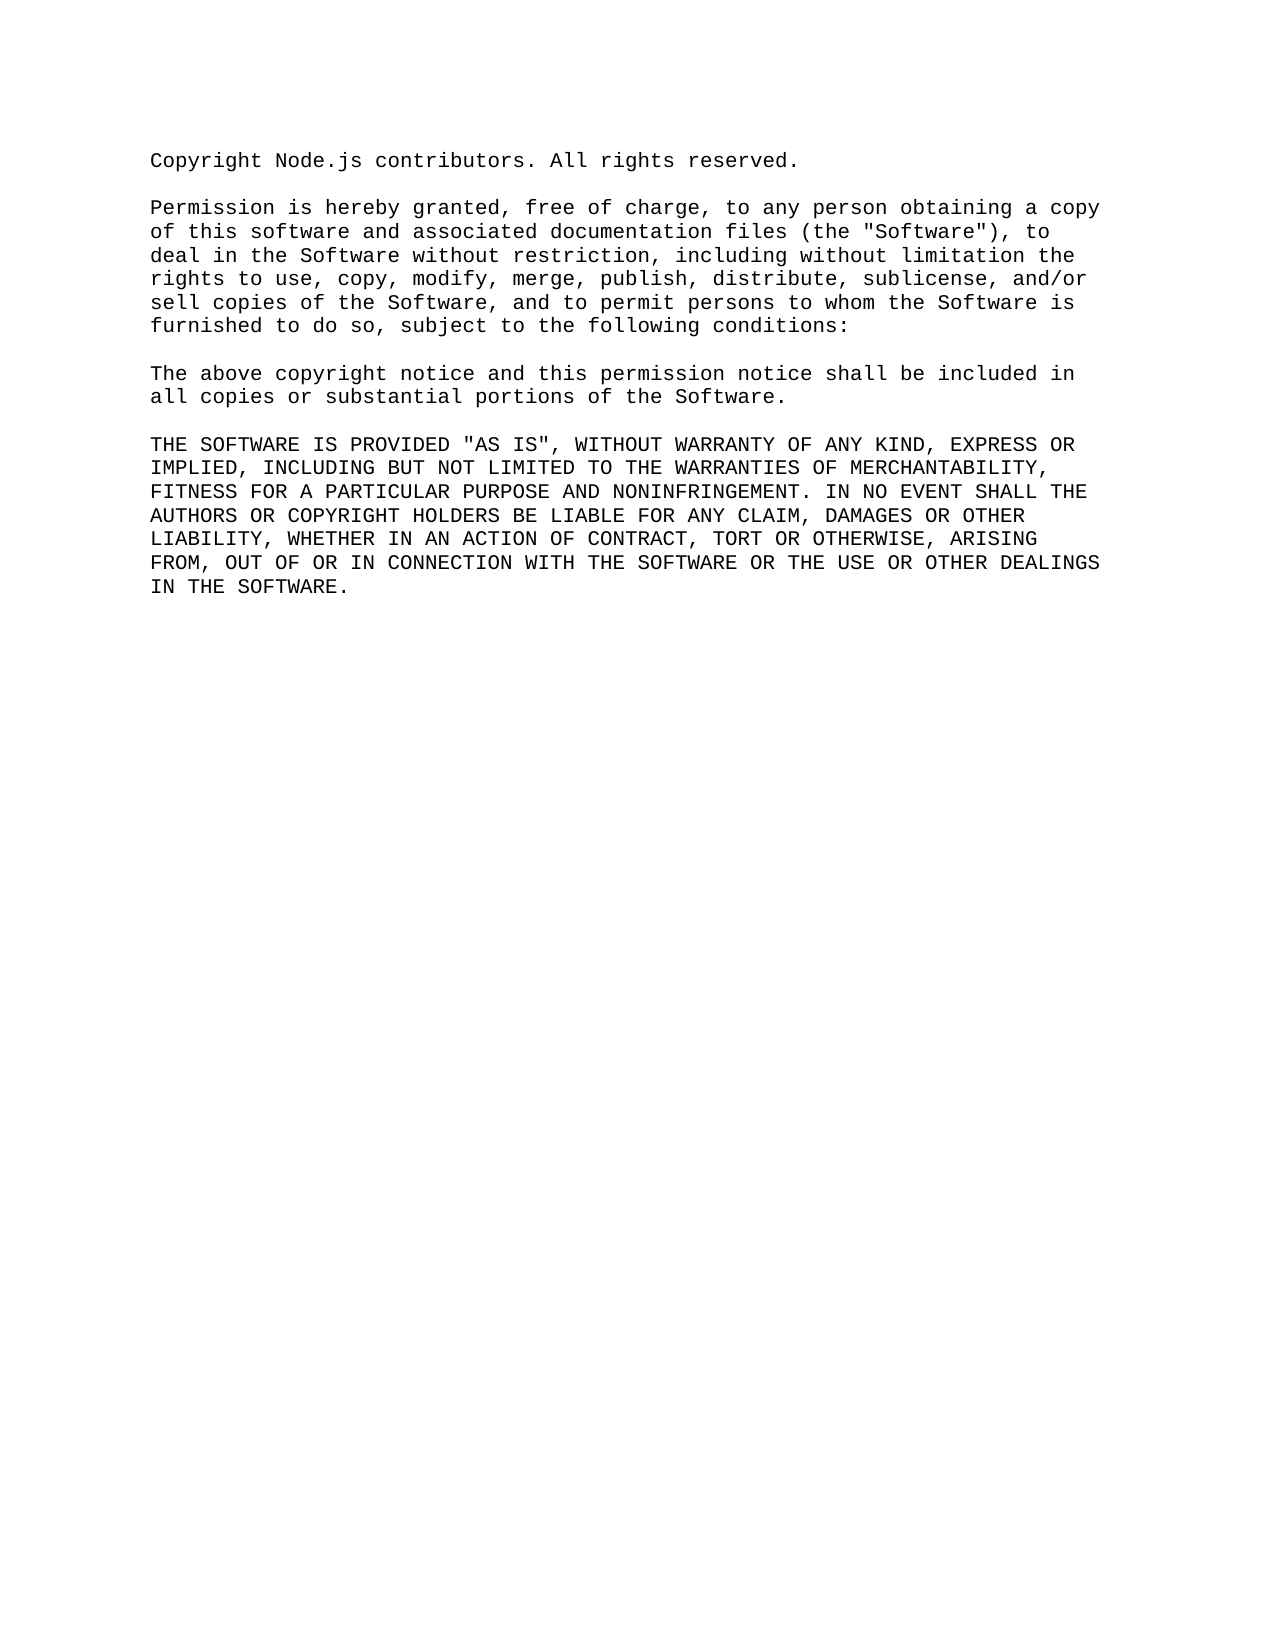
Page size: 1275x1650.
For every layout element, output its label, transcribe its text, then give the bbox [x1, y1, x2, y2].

text deal in the Software without restriction, including without limitation the [150, 244, 1125, 268]
text THE SOFTWARE IS PROVIDED "AS IS", WITHOUT WARRANTY OF ANY KIND, EXPRESS OR [150, 434, 1125, 457]
text furnished to do so, subject to the following conditions: [150, 316, 1125, 339]
text FROM, OUT OF OR IN CONNECTION WITH THE SOFTWARE OR THE USE OR OTHER DEALINGS [150, 552, 1125, 576]
text The above copyright notice and this permission notice shall be included in [150, 363, 1125, 386]
text sell copies of the Software, and to permit persons to whom the Software is [150, 292, 1125, 316]
text Permission is hereby granted, free of charge, to any person obtaining a copy [150, 197, 1125, 221]
text Copyright Node.js contributors. All rights reserved. [150, 150, 1125, 174]
text IN THE SOFTWARE. [150, 576, 1125, 599]
text rights to use, copy, modify, merge, publish, distribute, sublicense, and/or [150, 268, 1125, 292]
text all copies or substantial portions of the Software. [150, 386, 1125, 410]
text LIABILITY, WHETHER IN AN ACTION OF CONTRACT, TORT OR OTHERWISE, ARISING [150, 528, 1125, 552]
text AUTHORS OR COPYRIGHT HOLDERS BE LIABLE FOR ANY CLAIM, DAMAGES OR OTHER [150, 505, 1125, 528]
text FITNESS FOR A PARTICULAR PURPOSE AND NONINFRINGEMENT. IN NO EVENT SHALL THE [150, 481, 1125, 505]
text of this software and associated documentation files (the "Software"), to [150, 221, 1125, 244]
text IMPLIED, INCLUDING BUT NOT LIMITED TO THE WARRANTIES OF MERCHANTABILITY, [150, 457, 1125, 481]
